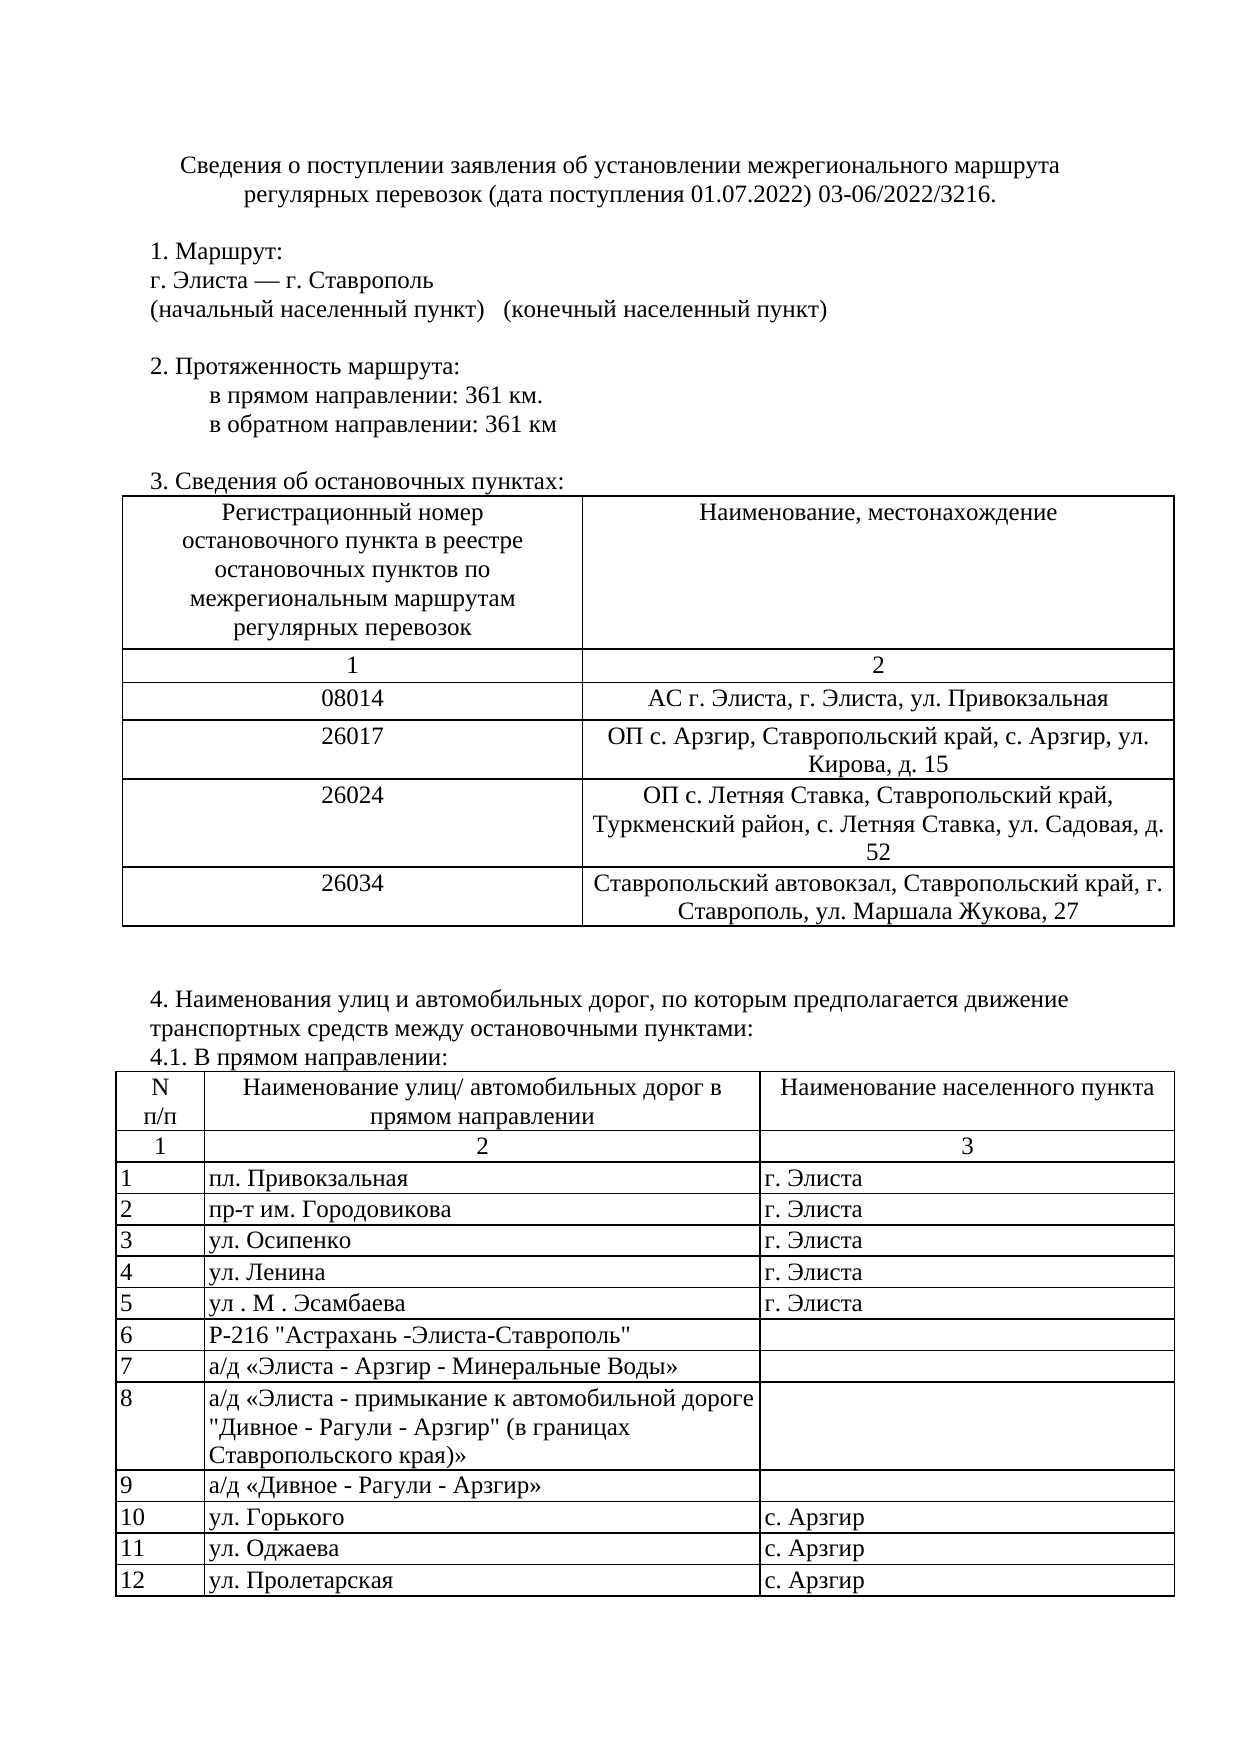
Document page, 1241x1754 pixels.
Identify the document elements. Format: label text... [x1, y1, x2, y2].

table_cell [761, 1471, 1174, 1501]
table_cell 26017 [123, 721, 582, 778]
table_cell 12 [117, 1565, 204, 1595]
table_cell 6 [117, 1320, 204, 1350]
table_cell АС г. Элиста, г. Элиста, ул. Привокзальная [583, 683, 1173, 719]
text в прямом направлении: 361 км. [150, 380, 1090, 409]
table_cell 2 [205, 1131, 759, 1161]
table_cell 9 [117, 1471, 204, 1501]
table_cell г. Элиста [761, 1194, 1174, 1224]
table_cell 10 [117, 1502, 204, 1532]
table_cell 5 [117, 1288, 204, 1318]
table_cell пл. Привокзальная [205, 1163, 759, 1192]
table_cell ОП с. Летняя Ставка, Ставропольский край, Туркменский район, с. Летняя Ставка, ул. Садовая, д. 52 [583, 780, 1173, 866]
table_cell а/д «Элиста - Арзгир - Минеральные Воды» [205, 1351, 759, 1381]
table_cell 11 [117, 1534, 204, 1563]
table_cell [761, 1320, 1174, 1350]
text Сведения о поступлении заявления об установлении межрегионального маршрута регулярных перевозок (дата поступления 01.07.2022) 03-06/2022/3216. [150, 150, 1090, 207]
table_cell 2 [117, 1194, 204, 1224]
table_cell 2 [583, 650, 1173, 681]
table_cell с. Арзгир [761, 1534, 1174, 1563]
table_cell Р-216 "Астрахань -Элиста-Ставрополь" [205, 1320, 759, 1350]
table_cell г. Элиста [761, 1288, 1174, 1318]
table_cell 3 [761, 1131, 1174, 1161]
table_cell 1 [117, 1131, 204, 1161]
table_cell а/д «Элиста - примыкание к автомобильной дороге "Дивное - Рагули - Арзгир" (в границах Ставропольского края)» [205, 1383, 759, 1469]
text г. Элиста — г. Ставрополь [150, 265, 1090, 294]
table_cell 08014 [123, 683, 582, 719]
text (начальный населенный пункт) (конечный населенный пункт) [150, 294, 1090, 322]
table_cell ул. Оджаева [205, 1534, 759, 1563]
table_cell г. Элиста [761, 1163, 1174, 1192]
table_cell г. Элиста [761, 1257, 1174, 1287]
table_cell ул. Осипенко [205, 1226, 759, 1255]
text 4. Наименования улиц и автомобильных дорог, по которым предполагается движение транспортных средств между остановочными пунктами: [150, 984, 1090, 1042]
table_cell 26034 [123, 868, 582, 925]
table_header Наименование улиц/ автомобильных дорог в прямом направлении [205, 1072, 759, 1129]
table_cell с. Арзгир [761, 1502, 1174, 1532]
table_cell а/д «Дивное - Рагули - Арзгир» [205, 1471, 759, 1501]
table_cell ул . М . Эсамбаева [205, 1288, 759, 1318]
text в обратном направлении: 361 км [150, 409, 1090, 437]
table_cell ул. Горького [205, 1502, 759, 1532]
text 3. Сведения об остановочных пунктах: [150, 466, 1090, 495]
table_cell ул. Пролетарская [205, 1565, 759, 1595]
table_cell [761, 1383, 1174, 1469]
table_cell ОП с. Арзгир, Ставропольский край, с. Арзгир, ул. Кирова, д. 15 [583, 721, 1173, 778]
table_header Наименование населенного пункта [761, 1072, 1174, 1129]
table_cell 7 [117, 1351, 204, 1381]
table_cell 8 [117, 1383, 204, 1469]
table_cell пр-т им. Городовикова [205, 1194, 759, 1224]
text 4.1. В прямом направлении: [150, 1042, 1090, 1071]
table_cell [761, 1351, 1174, 1381]
table_header Наименование, местонахождение [583, 497, 1173, 648]
table_cell 26024 [123, 780, 582, 866]
table_cell с. Арзгир [761, 1565, 1174, 1595]
table_header Регистрационный номер остановочного пункта в реестре остановочных пунктов по межрегиональным маршрутам регулярных перевозок [123, 497, 582, 648]
table_cell 3 [117, 1226, 204, 1255]
table_cell 1 [117, 1163, 204, 1192]
text 1. Маршрут: [150, 236, 1090, 265]
table_cell г. Элиста [761, 1226, 1174, 1255]
table_cell ул. Ленина [205, 1257, 759, 1287]
table_cell Ставропольский автовокзал, Ставропольский край, г. Ставрополь, ул. Маршала Жукова, 27 [583, 868, 1173, 925]
table_header N п/п [117, 1072, 204, 1129]
table_cell 1 [123, 650, 582, 681]
table_cell 4 [117, 1257, 204, 1287]
text 2. Протяженность маршрута: [150, 351, 1090, 380]
